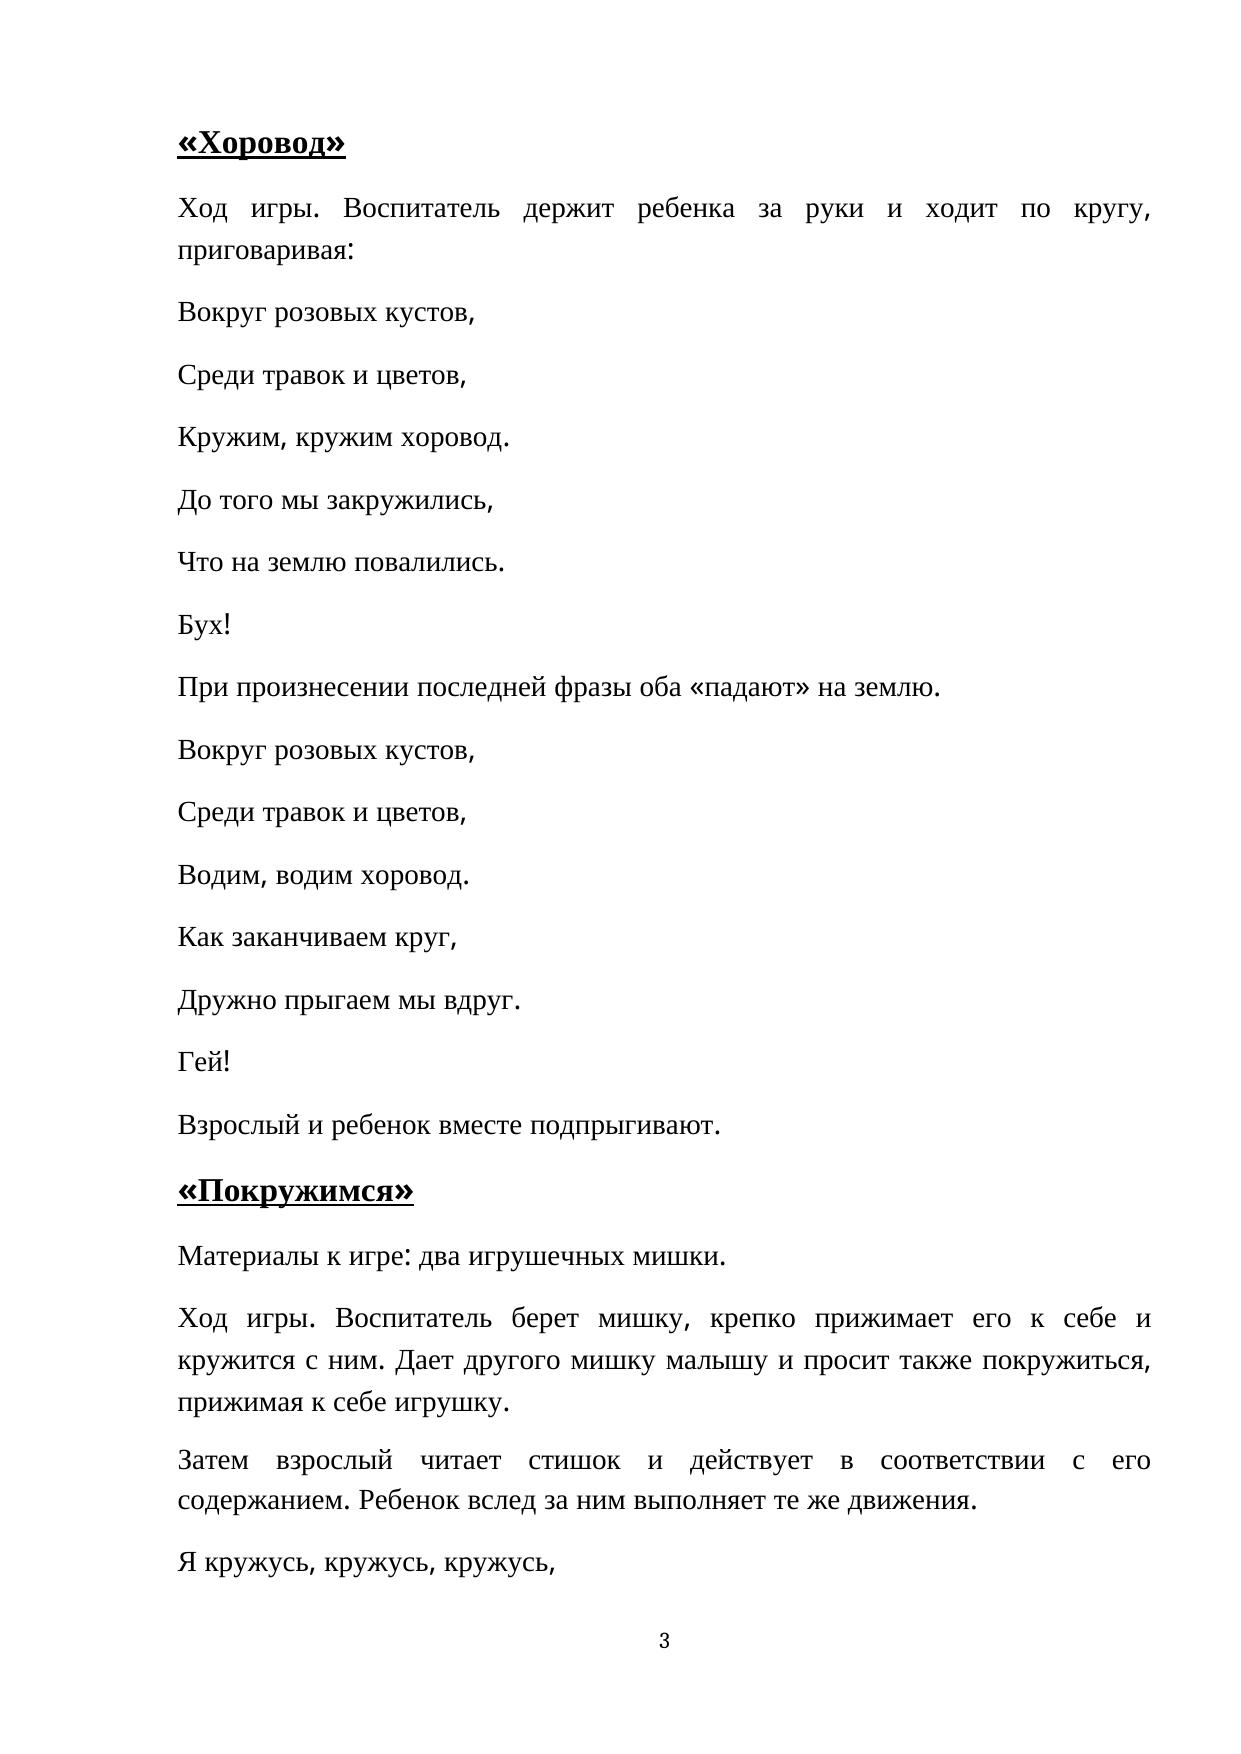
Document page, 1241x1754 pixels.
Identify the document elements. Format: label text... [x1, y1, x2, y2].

text «Покружимся» [177, 1166, 1152, 1211]
text Как заканчиваем круг, [177, 916, 1152, 955]
text Кружим, кружим хоровод. [177, 416, 1152, 455]
text Дружно прыгаем мы вдруг. [177, 978, 1152, 1018]
text Среди травок и цветов, [177, 791, 1152, 830]
text Вокруг розовых кустов, [177, 291, 1152, 330]
text Взрослый и ребенок вместе подпрыгивают. [177, 1103, 1152, 1143]
text Затем взрослый читает стишок и действует в соответствии с его содержанием. Ребенок вслед за ним выполняет те же движения. [177, 1442, 1152, 1518]
text Я кружусь, кружусь, кружусь, [177, 1541, 1152, 1580]
text Ход игры. Воспитатель берет мишку, крепко прижимает его к себе и кружится с ним. Дает другого мишку малышу и просит также покружиться, прижимая к себе игрушку. [177, 1297, 1152, 1420]
text «Хоровод» [177, 118, 1152, 163]
text При произнесении последней фразы оба «падают» на землю. [177, 666, 1152, 705]
text До того мы закружились, [177, 478, 1152, 518]
text Водим, водим хоровод. [177, 853, 1152, 893]
text Что на землю повалились. [177, 541, 1152, 580]
text Бух! [177, 603, 1152, 643]
text Среди травок и цветов, [177, 353, 1152, 393]
text Материалы к игре: два игрушечных мишки. [177, 1234, 1152, 1274]
text Ход игры. Воспитатель держит ребенка за руки и ходит по кругу, приговаривая: [177, 187, 1152, 268]
text Вокруг розовых кустов, [177, 728, 1152, 768]
text Гей! [177, 1041, 1152, 1080]
